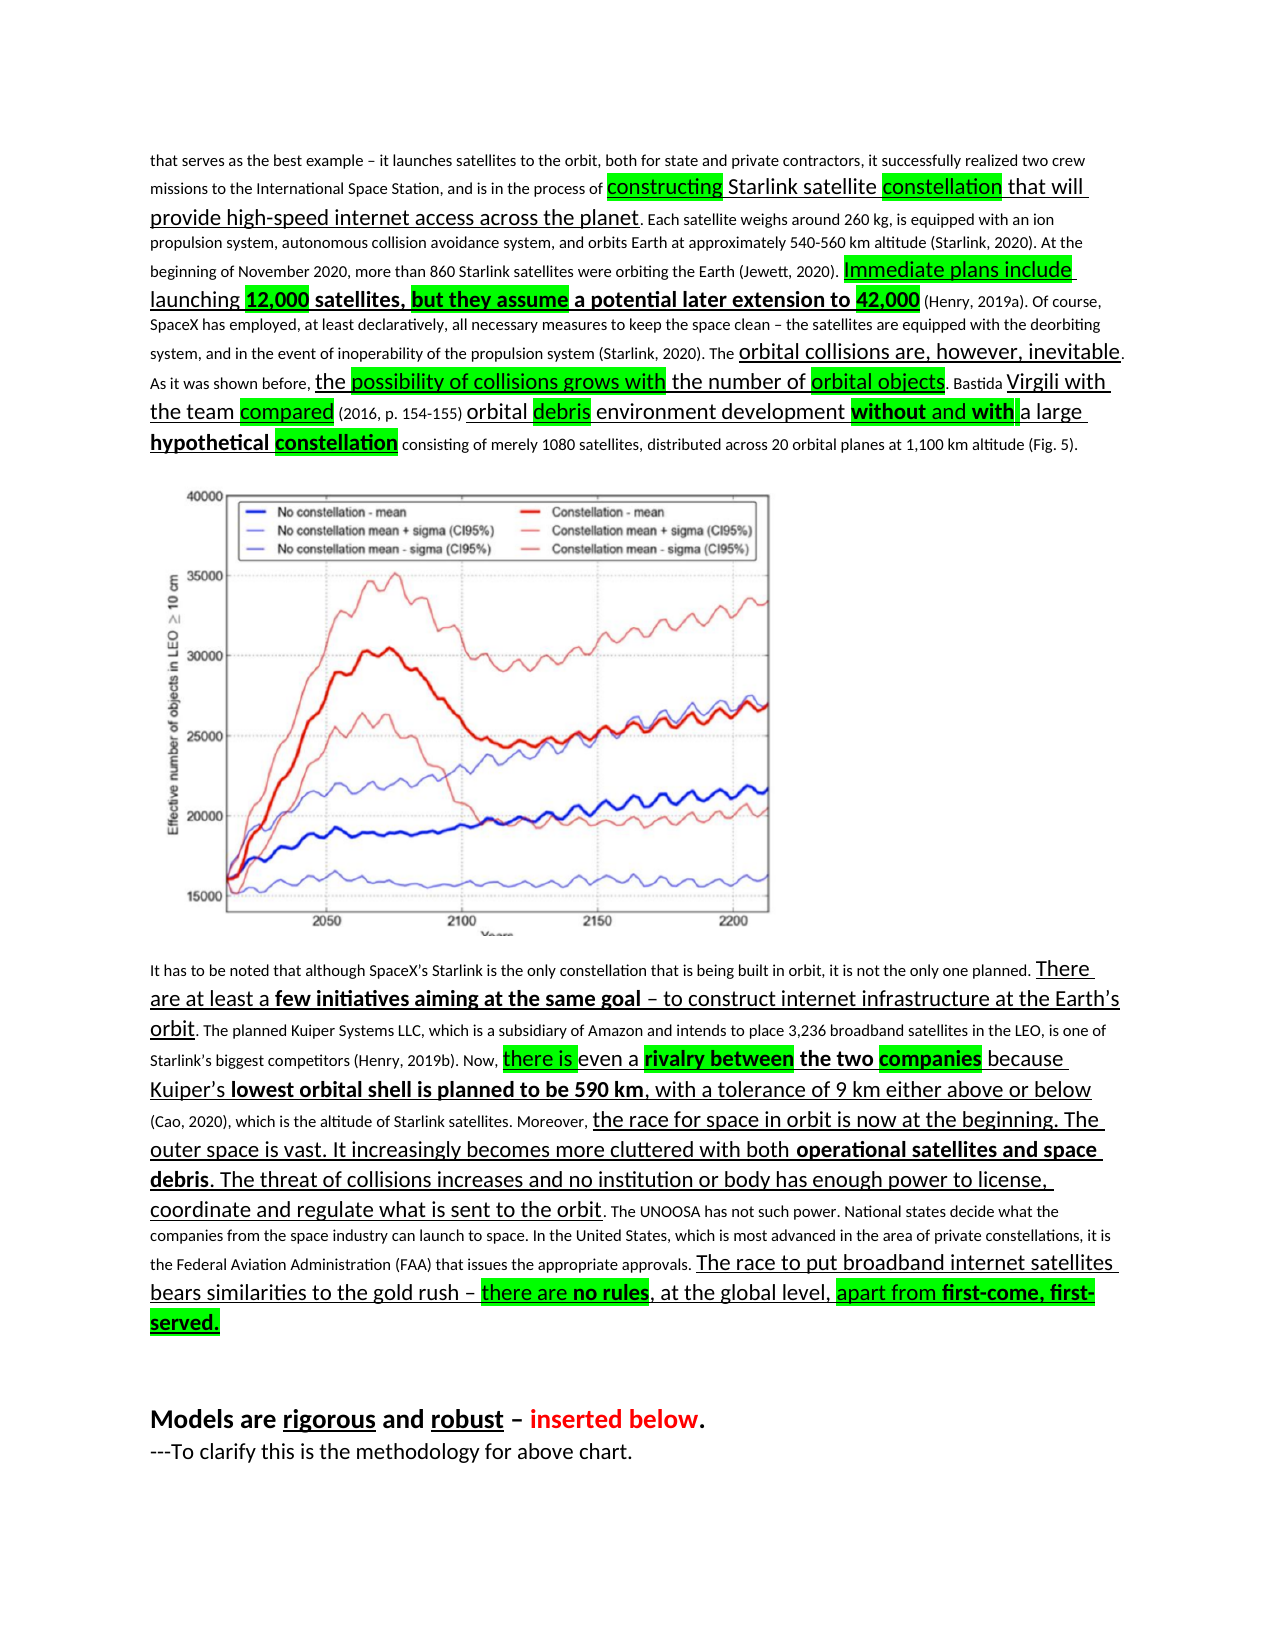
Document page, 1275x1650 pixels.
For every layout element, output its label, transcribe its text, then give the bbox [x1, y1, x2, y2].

picture [150, 474, 785, 936]
text ---To clarify this is the methodology for above chart. [150, 1437, 1125, 1465]
subtitle Models are rigorous and robust – inserted below. [150, 1402, 1125, 1435]
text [150, 150, 1125, 456]
text It has to be noted that although SpaceX’s Starlink is the only constellation that is being built in orbit, it is not the only one planned. There are at least a few initiatives aiming at the same goal – to construct internet infrastructure at the Earth’s orbit. The planned Kuiper Systems LLC, which is a subsidiary of Amazon and intends to place 3,236 broadband satellites in the LEO, is one of Starlink’s biggest competitors (Henry, 2019b). Now, there is even a rivalry between the two companies because Kuiper’s lowest orbital shell is planned to be 590 km, with a tolerance of 9 km either above or below (Cao, 2020), which is the altitude of Starlink satellites. Moreover, the race for space in orbit is now at the beginning. The outer space is vast. It increasingly becomes more cluttered with both operational satellites and space debris. The threat of collisions increases and no institution or body has enough power to license, coordinate and regulate what is sent to the orbit. The UNOOSA has not such power. National states decide what the companies from the space industry can launch to space. In the United States, which is most advanced in the area of private constellations, it is the Federal Aviation Administration (FAA) that issues the appropriate approvals. The race to put broadband internet satellites bears similarities to the gold rush – there are no rules, at the global level, apart from first-come, first-served. [150, 954, 1125, 1336]
